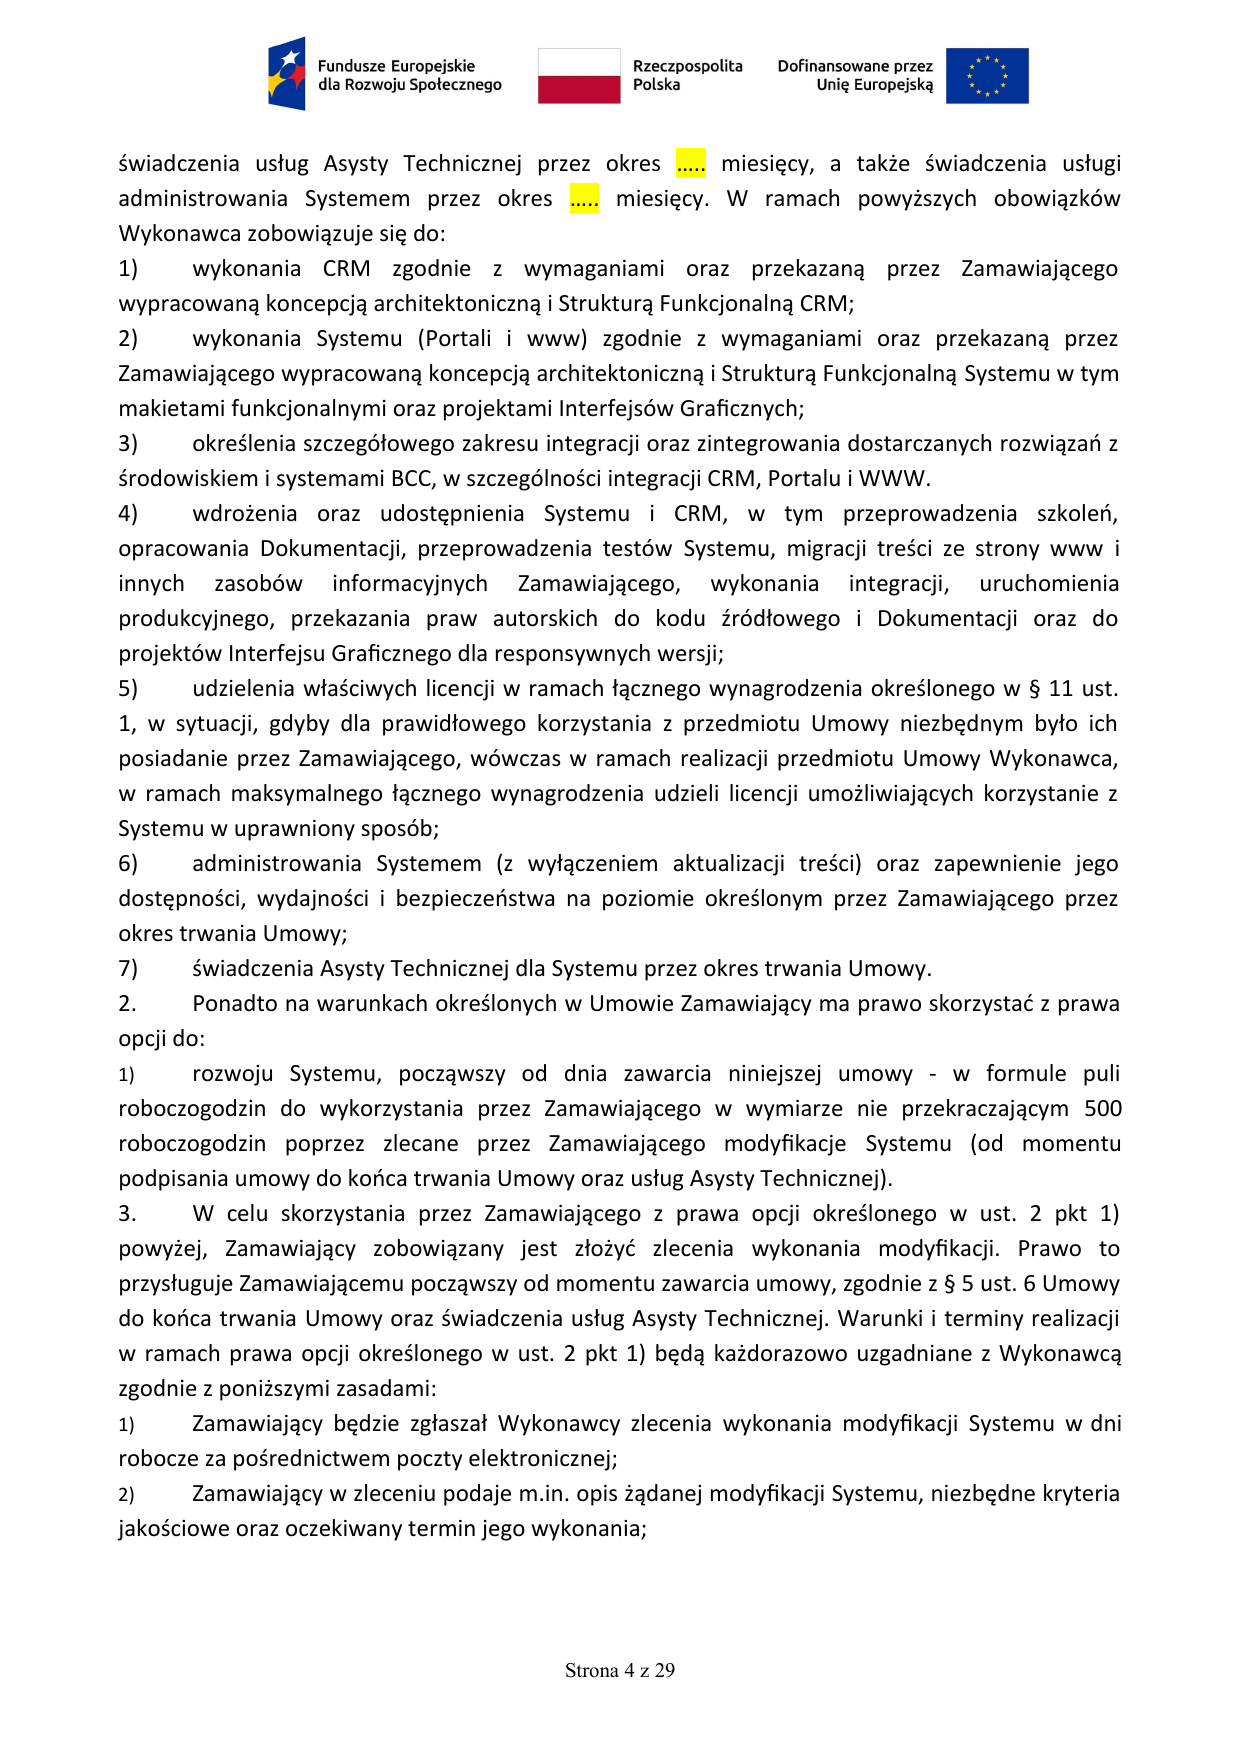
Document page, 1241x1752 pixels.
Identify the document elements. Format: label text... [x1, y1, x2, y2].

list udzielenia właściwych licencji w ramach łącznego wynagrodzenia określonego w § 11 ust. 1, w sytuacji, gdyby dla prawidłowego korzystania z przedmiotu Umowy niezbędnym było ich posiadanie przez Zamawiającego, wówczas w ramach realizacji przedmiotu Umowy Wykonawca, w ramach maksymalnego łącznego wynagrodzenia udzieli licencji umożliwiających korzystanie z Systemu w uprawniony sposób; [118, 673, 1120, 843]
list Zamawiający w zleceniu podaje m.in. opis żądanej modyfikacji Systemu, niezbędne kryteria jakościowe oraz oczekiwany termin jego wykonania; [118, 1478, 1122, 1543]
picture [250, 18, 1047, 129]
list rozwoju Systemu, począwszy od dnia zawarcia niniejszej umowy - w formule puli roboczogodzin do wykorzystania przez Zamawiającego w wymiarze nie przekraczającym 500 roboczogodzin poprzez zlecane przez Zamawiającego modyfikacje Systemu (od momentu podpisania umowy do końca trwania Umowy oraz usług Asysty Technicznej). [118, 1058, 1122, 1193]
list administrowania Systemem (z wyłączeniem aktualizacji treści) oraz zapewnienie jego dostępności, wydajności i bezpieczeństwa na poziomie określonym przez Zamawiającego przez okres trwania Umowy; [118, 848, 1120, 948]
list wykonania CRM zgodnie z wymaganiami oraz przekazaną przez Zamawiającego wypracowaną koncepcją architektoniczną i Strukturą Funkcjonalną CRM; [118, 253, 1120, 318]
list W celu skorzystania przez Zamawiającego z prawa opcji określonego w ust. 2 pkt 1) powyżej, Zamawiający zobowiązany jest złożyć zlecenia wykonania modyfikacji. Prawo to przysługuje Zamawiającemu począwszy od momentu zawarcia umowy, zgodnie z § 5 ust. 6 Umowy do końca trwania Umowy oraz świadczenia usług Asysty Technicznej. Warunki i terminy realizacji w ramach prawa opcji określonego w ust. 2 pkt 1) będą każdorazowo uzgadniane z Wykonawcą zgodnie z poniższymi zasadami: [118, 1198, 1122, 1403]
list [118, 148, 1122, 248]
list określenia szczegółowego zakresu integracji oraz zintegrowania dostarczanych rozwiązań z środowiskiem i systemami BCC, w szczególności integracji CRM, Portalu i WWW. [118, 428, 1120, 493]
list Ponadto na warunkach określonych w Umowie Zamawiający ma prawo skorzystać z prawa opcji do: [118, 988, 1122, 1053]
list wykonania Systemu (Portali i www) zgodnie z wymaganiami oraz przekazaną przez Zamawiającego wypracowaną koncepcją architektoniczną i Strukturą Funkcjonalną Systemu w tym makietami funkcjonalnymi oraz projektami Interfejsów Graficznych; [118, 323, 1120, 423]
list Zamawiający będzie zgłaszał Wykonawcy zlecenia wykonania modyfikacji Systemu w dni robocze za pośrednictwem poczty elektronicznej; [118, 1408, 1122, 1473]
list wdrożenia oraz udostępnienia Systemu i CRM, w tym przeprowadzenia szkoleń, opracowania Dokumentacji, przeprowadzenia testów Systemu, migracji treści ze strony www i innych zasobów informacyjnych Zamawiającego, wykonania integracji, uruchomienia produkcyjnego, przekazania praw autorskich do kodu źródłowego i Dokumentacji oraz do projektów Interfejsu Graficznego dla responsywnych wersji; [118, 498, 1120, 668]
list świadczenia Asysty Technicznej dla Systemu przez okres trwania Umowy. [118, 953, 1120, 983]
